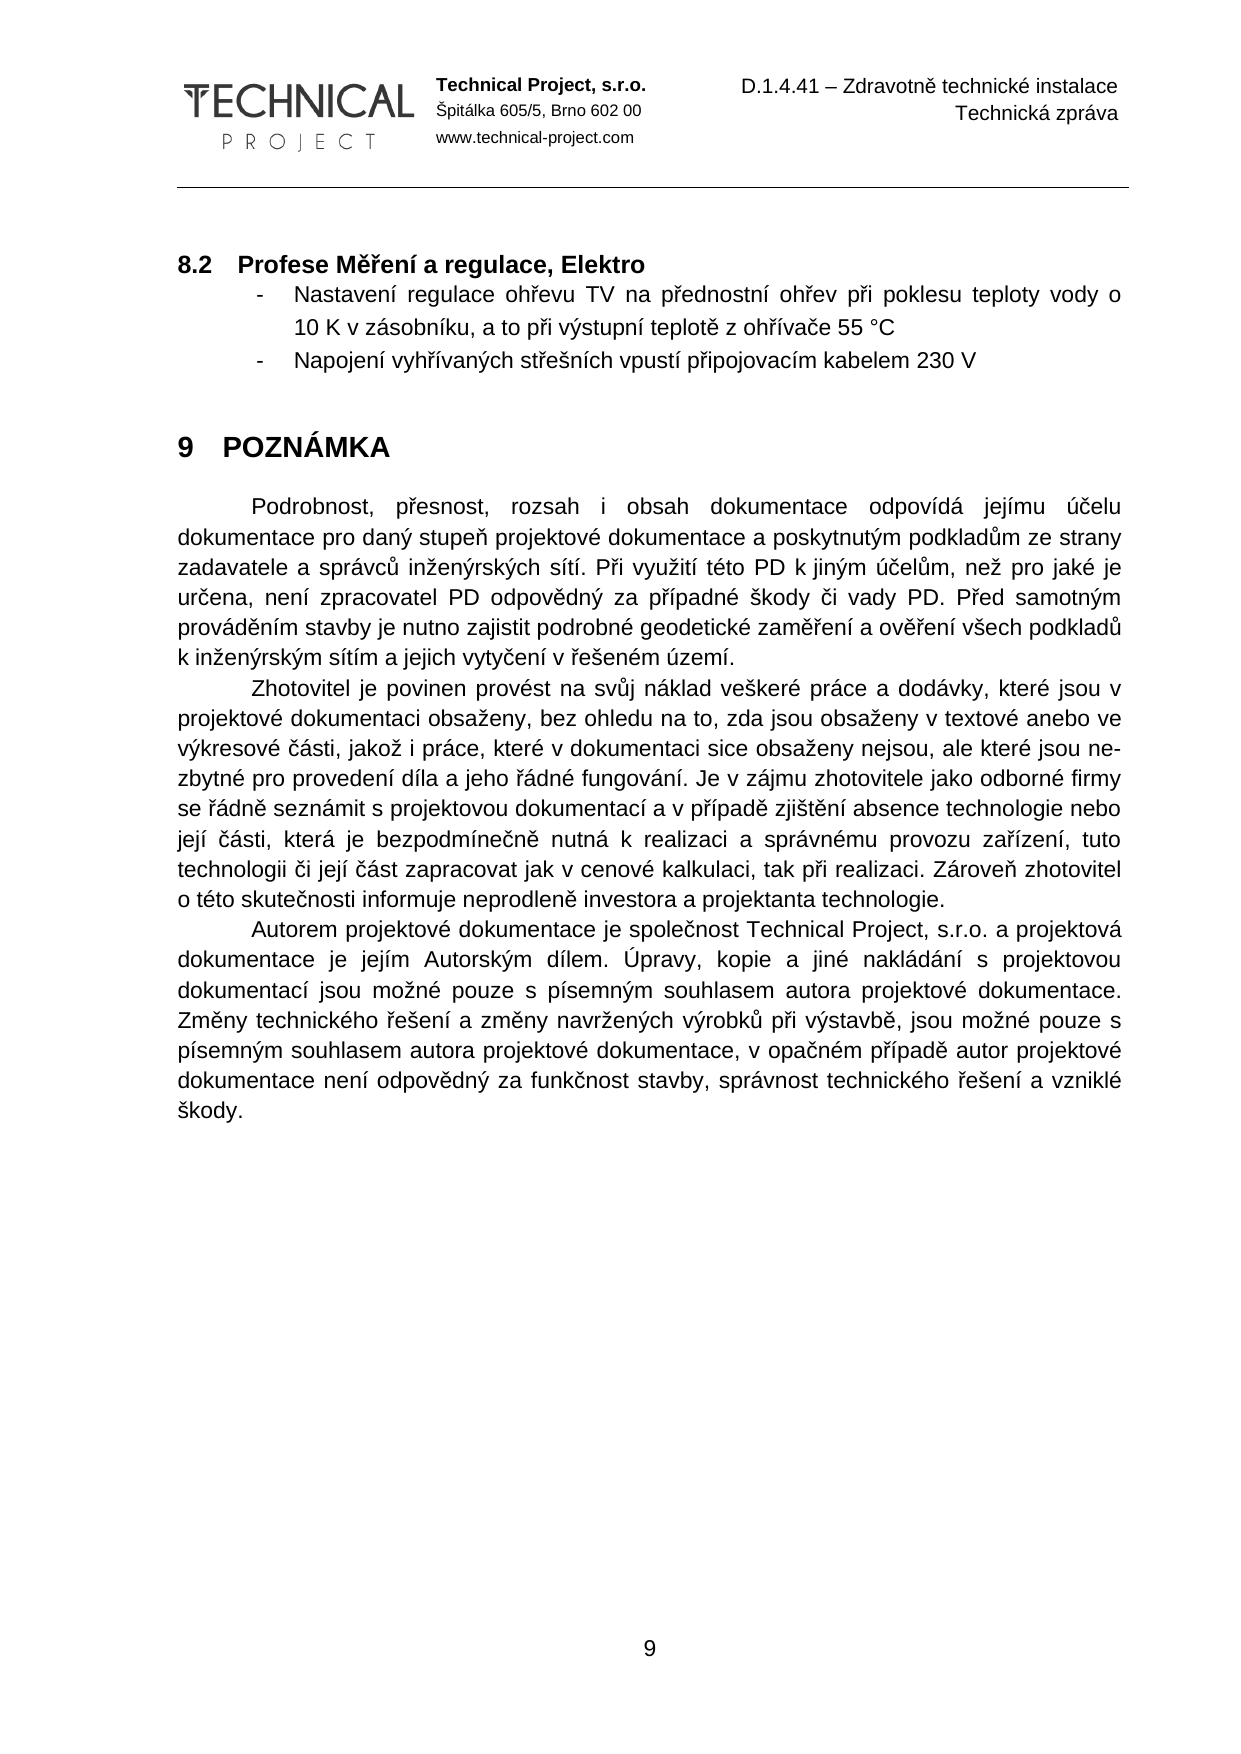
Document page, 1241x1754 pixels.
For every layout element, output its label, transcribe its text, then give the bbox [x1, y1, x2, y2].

subtitle Profese Měření a regulace, Elektro [177, 250, 1122, 278]
picture [177, 73, 424, 163]
list Nastavení regulace ohřevu TV na přednostní ohřev při poklesu teploty vody o 10 K v zásobníku, a to při výstupní teplotě z ohřívače 55 °C [256, 278, 1122, 340]
text Zhotovitel je povinen provést na svůj náklad veškeré práce a dodávky, které jsou v projektové dokumentaci obsaženy, bez ohledu na to, zda jsou obsaženy v textové anebo ve výkresové části, jakož i práce, které v dokumentaci sice obsaženy nejsou, ale které jsou ne-zbytné pro provedení díla a jeho řádné fungování. Je v zájmu zhotovitele jako odborné firmy se řádně seznámit s projektovou dokumentací a v případě zjištění absence technologie nebo její části, která je bezpodmínečně nutná k realizaci a správnému provozu zařízení, tuto technologii či její část zapracovat jak v cenové kalkulaci, tak při realizaci. Zároveň zhotovitel o této skutečnosti informuje neprodleně investora a projektanta technologie. [177, 674, 1122, 912]
subtitle POZNÁMKA [177, 430, 1122, 463]
text Autorem projektové dokumentace je společnost Technical Project, s.r.o. a projektová dokumentace je jejím Autorským dílem. Úpravy, kopie a jiné nakládání s projektovou dokumentací jsou možné pouze s písemným souhlasem autora projektové dokumentace. Změny technického řešení a změny navržených výrobků při výstavbě, jsou možné pouze s písemným souhlasem autora projektové dokumentace, v opačném případě autor projektové dokumentace není odpovědný za funkčnost stavby, správnost technického řešení a vzniklé škody. [177, 916, 1122, 1124]
text Podrobnost, přesnost, rozsah i obsah dokumentace odpovídá jejímu účelu dokumentace pro daný stupeň projektové dokumentace a poskytnutým podkladům ze strany zadavatele a správců inženýrských sítí. Při využití této PD k jiným účelům, než pro jaké je určena, není zpracovatel PD odpovědný za případné škody či vady PD. Před samotným prováděním stavby je nutno zajistit podrobné geodetické zaměření a ověření všech podkladů k inženýrským sítím a jejich vytyčení v řešeném území. [177, 493, 1122, 671]
list Napojení vyhřívaných střešních vpustí připojovacím kabelem 230 V [256, 344, 1122, 375]
